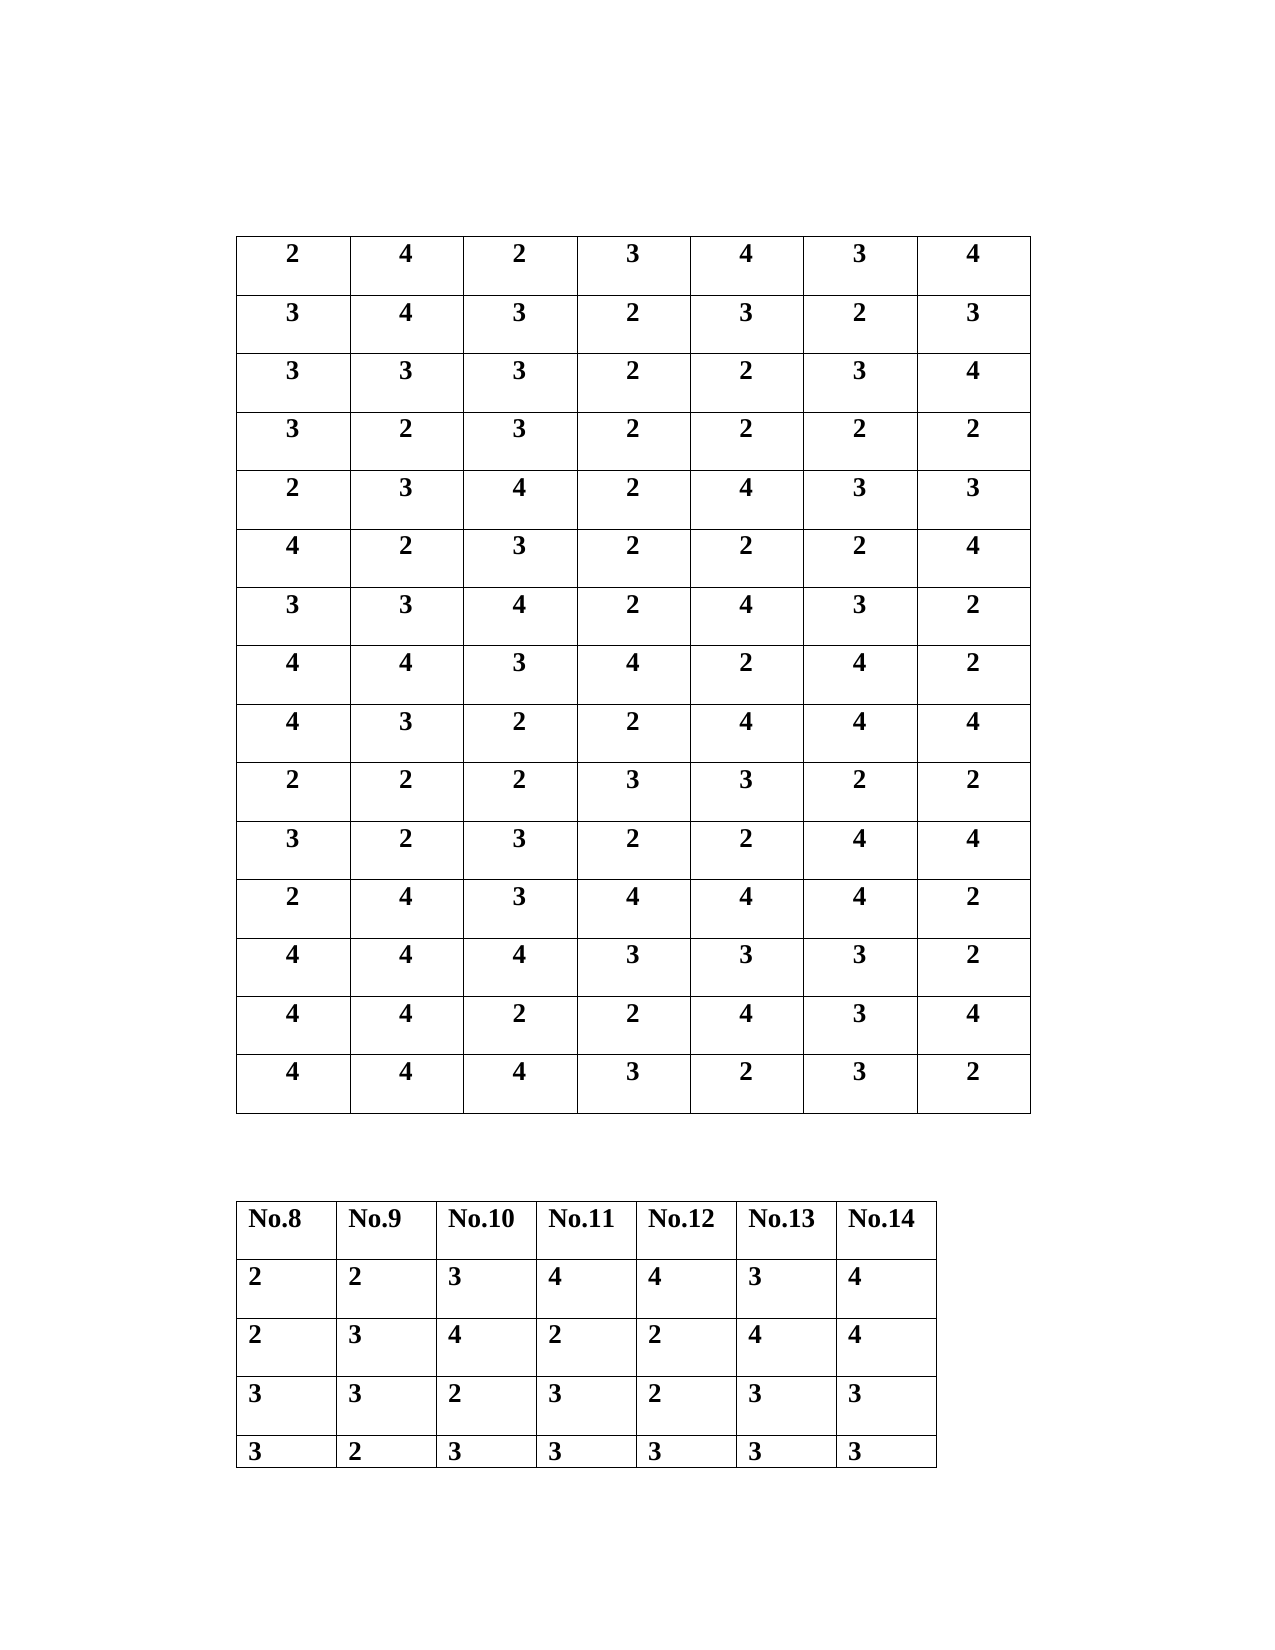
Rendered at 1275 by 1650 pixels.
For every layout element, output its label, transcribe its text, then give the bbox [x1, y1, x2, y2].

table_cell 2 [804, 413, 917, 470]
table_cell 4 [918, 997, 1030, 1054]
table_cell 4 [837, 1260, 936, 1318]
table_cell 3 [437, 1436, 536, 1467]
table_header No.14 [837, 1202, 936, 1259]
table_cell 2 [804, 296, 917, 353]
table_cell 2 [337, 1260, 436, 1318]
table_cell 3 [918, 296, 1030, 353]
table_cell 3 [464, 413, 577, 470]
table_header No.12 [637, 1202, 736, 1259]
table_cell 4 [837, 1319, 936, 1376]
table_cell 2 [804, 763, 917, 821]
table_cell 3 [737, 1260, 836, 1318]
table_cell 2 [637, 1319, 736, 1376]
table_cell 4 [237, 530, 350, 587]
table_cell 3 [237, 1377, 336, 1434]
table_cell 2 [237, 471, 350, 528]
table_cell 4 [804, 822, 917, 879]
table_cell 2 [464, 997, 577, 1054]
table_cell 4 [237, 997, 350, 1054]
table_cell 3 [804, 237, 917, 295]
table_cell 3 [437, 1260, 536, 1318]
table_cell 4 [351, 237, 463, 295]
table_cell 4 [691, 237, 803, 295]
table_cell 4 [237, 646, 350, 704]
table_cell 4 [464, 588, 577, 645]
table_cell 2 [578, 530, 690, 587]
table_cell 4 [351, 296, 463, 353]
table_cell 2 [691, 1055, 803, 1113]
table_cell 3 [918, 471, 1030, 528]
table_cell 3 [578, 763, 690, 821]
table_cell 2 [918, 880, 1030, 937]
table_cell 4 [804, 646, 917, 704]
table_cell 4 [691, 705, 803, 762]
table_cell 4 [464, 939, 577, 996]
table_cell 4 [918, 705, 1030, 762]
table_cell 4 [737, 1319, 836, 1376]
table_cell 2 [351, 822, 463, 879]
table_cell 4 [578, 880, 690, 937]
table_cell 3 [464, 296, 577, 353]
table_cell 3 [804, 588, 917, 645]
table_cell 4 [691, 997, 803, 1054]
table_cell 2 [464, 763, 577, 821]
table_cell 2 [578, 413, 690, 470]
table_cell 2 [337, 1436, 436, 1467]
table_cell 4 [351, 646, 463, 704]
table_cell 2 [464, 705, 577, 762]
table_cell 2 [578, 705, 690, 762]
table_cell 3 [351, 471, 463, 528]
table_cell 3 [804, 997, 917, 1054]
table_cell 4 [804, 880, 917, 937]
table_cell 2 [237, 1260, 336, 1318]
table_cell 3 [804, 939, 917, 996]
table_cell 2 [804, 530, 917, 587]
table_cell 3 [691, 296, 803, 353]
table_cell 2 [918, 646, 1030, 704]
table_cell 2 [637, 1377, 736, 1434]
table_cell 4 [537, 1260, 636, 1318]
table_cell 2 [537, 1319, 636, 1376]
table_cell 2 [351, 763, 463, 821]
table_cell 3 [691, 763, 803, 821]
table_cell 3 [537, 1436, 636, 1467]
table_cell 4 [351, 939, 463, 996]
table_cell 2 [918, 413, 1030, 470]
table_cell 2 [691, 822, 803, 879]
table_cell 2 [918, 939, 1030, 996]
table_cell 3 [837, 1377, 936, 1434]
table_cell 4 [918, 822, 1030, 879]
table_cell 3 [737, 1436, 836, 1467]
table_cell 4 [351, 1055, 463, 1113]
table_cell 4 [237, 939, 350, 996]
table_cell 2 [237, 1319, 336, 1376]
table_cell 2 [691, 413, 803, 470]
table_cell 2 [464, 237, 577, 295]
table_cell 4 [437, 1319, 536, 1376]
table_header No.8 [237, 1202, 336, 1259]
table_cell 3 [537, 1377, 636, 1434]
table_cell 3 [351, 705, 463, 762]
table_cell 4 [804, 705, 917, 762]
table_cell 3 [737, 1377, 836, 1434]
table_cell 2 [578, 588, 690, 645]
table_cell 4 [691, 880, 803, 937]
table_cell 4 [237, 1055, 350, 1113]
table_cell 2 [237, 763, 350, 821]
table_cell 2 [351, 413, 463, 470]
table_header No.9 [337, 1202, 436, 1259]
table_cell 2 [918, 588, 1030, 645]
table_cell 3 [464, 880, 577, 937]
table_cell 3 [804, 471, 917, 528]
table_cell 3 [237, 354, 350, 412]
table_header No.10 [437, 1202, 536, 1259]
table_cell 2 [691, 354, 803, 412]
table_cell 3 [804, 354, 917, 412]
table_header No.11 [537, 1202, 636, 1259]
table_cell 4 [637, 1260, 736, 1318]
table_cell 4 [578, 646, 690, 704]
table_cell 3 [804, 1055, 917, 1113]
table_cell 4 [691, 471, 803, 528]
table_cell 2 [691, 530, 803, 587]
table_cell 3 [837, 1436, 936, 1467]
table_cell 3 [464, 530, 577, 587]
table_cell 2 [578, 296, 690, 353]
table_cell 2 [691, 646, 803, 704]
table_cell 4 [918, 237, 1030, 295]
table_cell 2 [237, 880, 350, 937]
table_cell 3 [578, 1055, 690, 1113]
table_cell 3 [337, 1319, 436, 1376]
table_cell 3 [578, 939, 690, 996]
table_cell 3 [351, 354, 463, 412]
table_cell 2 [918, 1055, 1030, 1113]
table_cell 4 [464, 1055, 577, 1113]
table_cell 3 [578, 237, 690, 295]
table_cell 2 [578, 471, 690, 528]
table_cell 2 [578, 354, 690, 412]
table_cell 3 [351, 588, 463, 645]
table_cell 2 [437, 1377, 536, 1434]
table_cell 4 [918, 354, 1030, 412]
table_cell 2 [237, 237, 350, 295]
table_cell 4 [351, 997, 463, 1054]
table_cell 2 [351, 530, 463, 587]
table_cell 2 [578, 822, 690, 879]
table_cell 3 [237, 1436, 336, 1467]
table_header No.13 [737, 1202, 836, 1259]
table_cell 3 [464, 354, 577, 412]
table_cell 3 [464, 646, 577, 704]
table_cell 2 [578, 997, 690, 1054]
table_cell 4 [464, 471, 577, 528]
table_cell 3 [464, 822, 577, 879]
table_cell 4 [918, 530, 1030, 587]
table_cell 3 [237, 296, 350, 353]
table_cell 4 [691, 588, 803, 645]
table_cell 3 [691, 939, 803, 996]
table_cell 3 [237, 413, 350, 470]
table_cell 3 [237, 822, 350, 879]
table_cell 3 [237, 588, 350, 645]
table_cell 4 [351, 880, 463, 937]
table_cell 4 [237, 705, 350, 762]
table_cell 3 [337, 1377, 436, 1434]
table_cell 2 [918, 763, 1030, 821]
table_cell 3 [637, 1436, 736, 1467]
